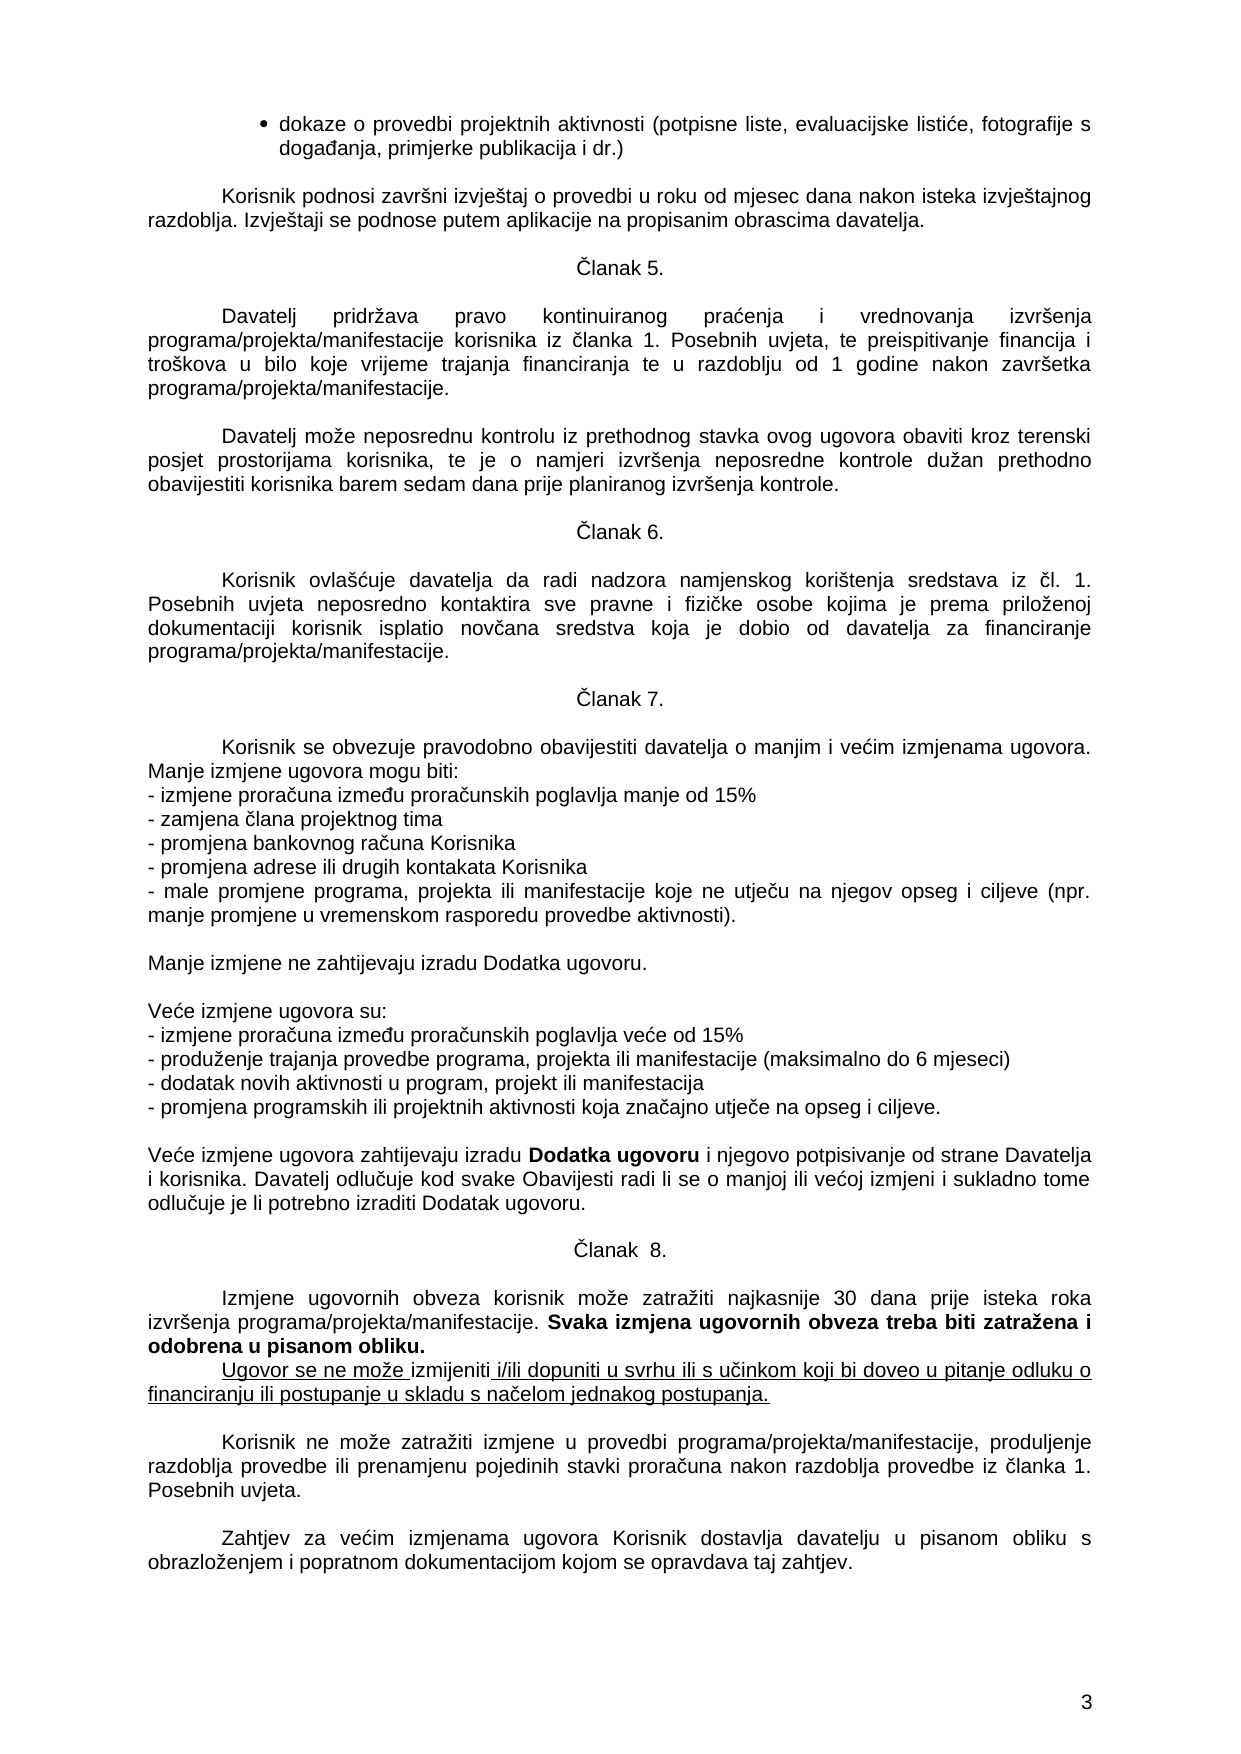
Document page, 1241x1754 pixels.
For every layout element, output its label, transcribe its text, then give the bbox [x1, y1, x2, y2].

text Davatelj pridržava pravo kontinuiranog praćenja i vrednovanja izvršenja programa/projekta/manifestacije korisnika iz članka 1. Posebnih uvjeta, te preispitivanje financija i troškova u bilo koje vrijeme trajanja financiranja te u razdoblju od 1 godine nakon završetka programa/projekta/manifestacije. [148, 304, 1092, 400]
text - promjena adrese ili drugih kontakata Korisnika [148, 855, 1092, 879]
text Izmjene ugovornih obveza korisnik može zatražiti najkasnije 30 dana prije isteka roka izvršenja programa/projekta/manifestacije. Svaka izmjena ugovornih obveza treba biti zatražena i odobrena u pisanom obliku. [148, 1286, 1092, 1358]
text Članak 8. [148, 1238, 1092, 1262]
text Manje izmjene ne zahtijevaju izradu Dodatka ugovoru. [148, 951, 1092, 975]
text Zahtjev za većim izmjenama ugovora Korisnik dostavlja davatelju u pisanom obliku s obrazloženjem i popratnom dokumentacijom kojom se opravdava taj zahtjev. [148, 1526, 1092, 1574]
text - izmjene proračuna između proračunskih poglavlja veće od 15% [148, 1023, 1092, 1047]
text - izmjene proračuna između proračunskih poglavlja manje od 15% [148, 783, 1092, 807]
list dokaze o provedbi projektnih aktivnosti (potpisne liste, evaluacijske listiće, fotografije s događanja, primjerke publikacija i dr.) [260, 112, 1092, 160]
text Veće izmjene ugovora zahtijevaju izradu Dodatka ugovoru i njegovo potpisivanje od strane Davatelja i korisnika. Davatelj odlučuje kod svake Obavijesti radi li se o manjoj ili većoj izmjeni i sukladno tome odlučuje je li potrebno izraditi Dodatak ugovoru. [148, 1142, 1092, 1214]
text Davatelj može neposrednu kontrolu iz prethodnog stavka ovog ugovora obaviti kroz terenski posjet prostorijama korisnika, te je o namjeri izvršenja neposredne kontrole dužan prethodno obavijestiti korisnika barem sedam dana prije planiranog izvršenja kontrole. [148, 424, 1092, 496]
text Korisnik ovlašćuje davatelja da radi nadzora namjenskog korištenja sredstava iz čl. 1. Posebnih uvjeta neposredno kontaktira sve pravne i fizičke osobe kojima je prema priloženoj dokumentaciji korisnik isplatio novčana sredstva koja je dobio od davatelja za financiranje programa/projekta/manifestacije. [148, 567, 1092, 663]
text - promjena programskih ili projektnih aktivnosti koja značajno utječe na opseg i ciljeve. [148, 1094, 1092, 1118]
text - zamjena člana projektnog tima [148, 807, 1092, 831]
text - male promjene programa, projekta ili manifestacije koje ne utječu na njegov opseg i ciljeve (npr. manje promjene u vremenskom rasporedu provedbe aktivnosti). [148, 879, 1092, 927]
text Članak 5. [148, 256, 1092, 280]
text Veće izmjene ugovora su: [148, 999, 1092, 1023]
text Korisnik ne može zatražiti izmjene u provedbi programa/projekta/manifestacije, produljenje razdoblja provedbe ili prenamjenu pojedinih stavki proračuna nakon razdoblja provedbe iz članka 1. Posebnih uvjeta. [148, 1430, 1092, 1502]
text - dodatak novih aktivnosti u program, projekt ili manifestacija [148, 1071, 1092, 1094]
text Korisnik se obvezuje pravodobno obavijestiti davatelja o manjim i većim izmjenama ugovora. Manje izmjene ugovora mogu biti: [148, 735, 1092, 783]
text Ugovor se ne može izmijeniti i/ili dopuniti u svrhu ili s učinkom koji bi doveo u pitanje odluku o financiranju ili postupanje u skladu s načelom jednakog postupanja. [148, 1358, 1092, 1406]
text Korisnik podnosi završni izvještaj o provedbi u roku od mjesec dana nakon isteka izvještajnog razdoblja. Izvještaji se podnose putem aplikacije na propisanim obrascima davatelja. [148, 184, 1092, 232]
text - promjena bankovnog računa Korisnika [148, 831, 1092, 855]
text Članak 7. [148, 687, 1092, 711]
text - produženje trajanja provedbe programa, projekta ili manifestacije (maksimalno do 6 mjeseci) [148, 1047, 1092, 1071]
text Članak 6. [148, 519, 1092, 543]
